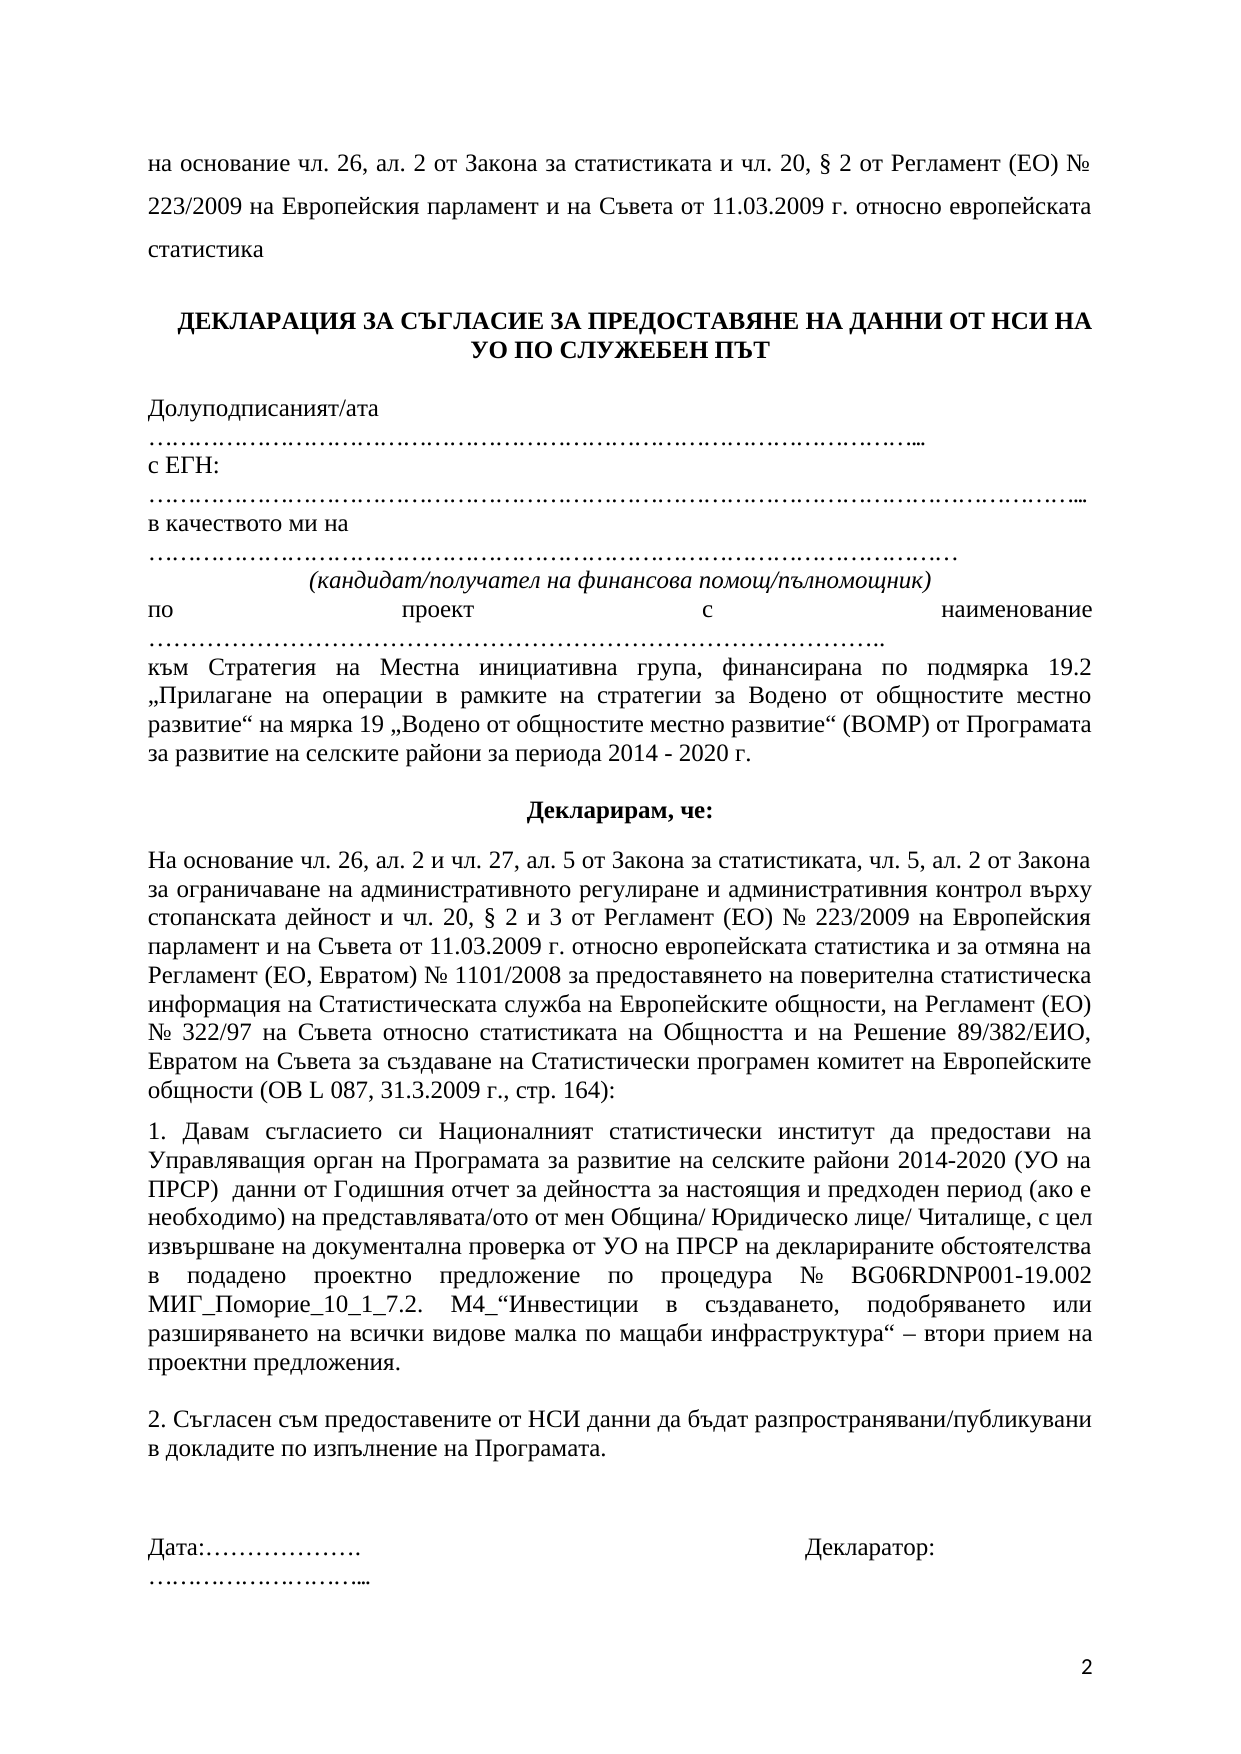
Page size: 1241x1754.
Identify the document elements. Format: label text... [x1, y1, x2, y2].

text 2. Съгласен съм предоставените от НСИ данни да бъдат разпространявани/публикувани в докладите по изпълнение на Програмата. [148, 1404, 1093, 1462]
text (кандидат/получател на финансова помощ/пълномощник) [148, 565, 1093, 594]
text 1. Давам съгласието си Националният статистически институт да предостави на Управляващия орган на Програмата за развитие на селските райони 2014-2020 (УО на ПРСР) данни от Годишния отчет за дейността за настоящия и предходен период (ако е необходимо) на представлявата/ото от мен Община/ Юридическо лице/ Читалище, с цел извършване на документална проверка от УО на ПРСР на декларираните обстоятелства в подадено проектно предложение по процедура № BG06RDNP001-19.002 МИГ_Поморие_10_1_7.2. М4_“Инвестиции в създаването, подобряването или разширяването на всички видове малка по мащаби инфраструктура“ – втори прием на проектни предложения. [148, 1116, 1093, 1376]
text по проект с наименование …………………………………………………………………………….. [148, 594, 1093, 652]
text на основание чл. 26, ал. 2 от Закона за статистиката и чл. 20, § 2 от Регламент (ЕО) № 223/2009 на Европейския парламент и на Съвета от 11.03.2009 г. относно европейската статистика [148, 148, 1093, 263]
text Долуподписаният/ата ………………………………………………………………………………………... [148, 393, 1093, 450]
text с ЕГН: …………………………………………………………………………………………………………... [148, 450, 1093, 508]
text ДЕКЛАРАЦИЯ ЗА СЪГЛАСИЕ ЗА ПРЕДОСТАВЯНЕ НА ДАННИ ОТ НСИ НА УО ПО СЛУЖЕБЕН ПЪТ [148, 306, 1093, 364]
text Дата:………………. Декларатор: ………………………... [148, 1532, 1093, 1590]
text Декларирам, че: [148, 795, 1093, 824]
text в качеството ми на …………………………………………………………………………………………… [148, 508, 1093, 565]
text На основание чл. 26, ал. 2 и чл. 27, ал. 5 от Закона за статистиката, чл. 5, ал. 2 от Закона за ограничаване на административното регулиране и административния контрол върху стопанската дейност и чл. 20, § 2 и 3 от Регламент (ЕО) № 223/2009 на Европейския парламент и на Съвета от 11.03.2009 г. относно европейската статистика и за отмяна на Регламент (ЕО, Евратом) № 1101/2008 за предоставянето на поверителна статистическа информация на Статистическата служба на Европейските общности, на Регламент (ЕО) № 322/97 на Съвета относно статистиката на Общността и на Решение 89/382/ЕИО, Евратом на Съвета за създаване на Статистически програмен комитет на Европейските общности (ОВ L 087, 31.3.2009 г., стp. 164): [148, 845, 1093, 1104]
text към Стратегия на Местна инициативна група, финансирана по подмярка 19.2 „Прилагане на операции в рамките на стратегии за Водено от общностите местно развитие“ на мярка 19 „Водено от общностите местно развитие“ (ВОМР) от Програмата за развитие на селските райони за периода 2014 - 2020 г. [148, 652, 1093, 767]
